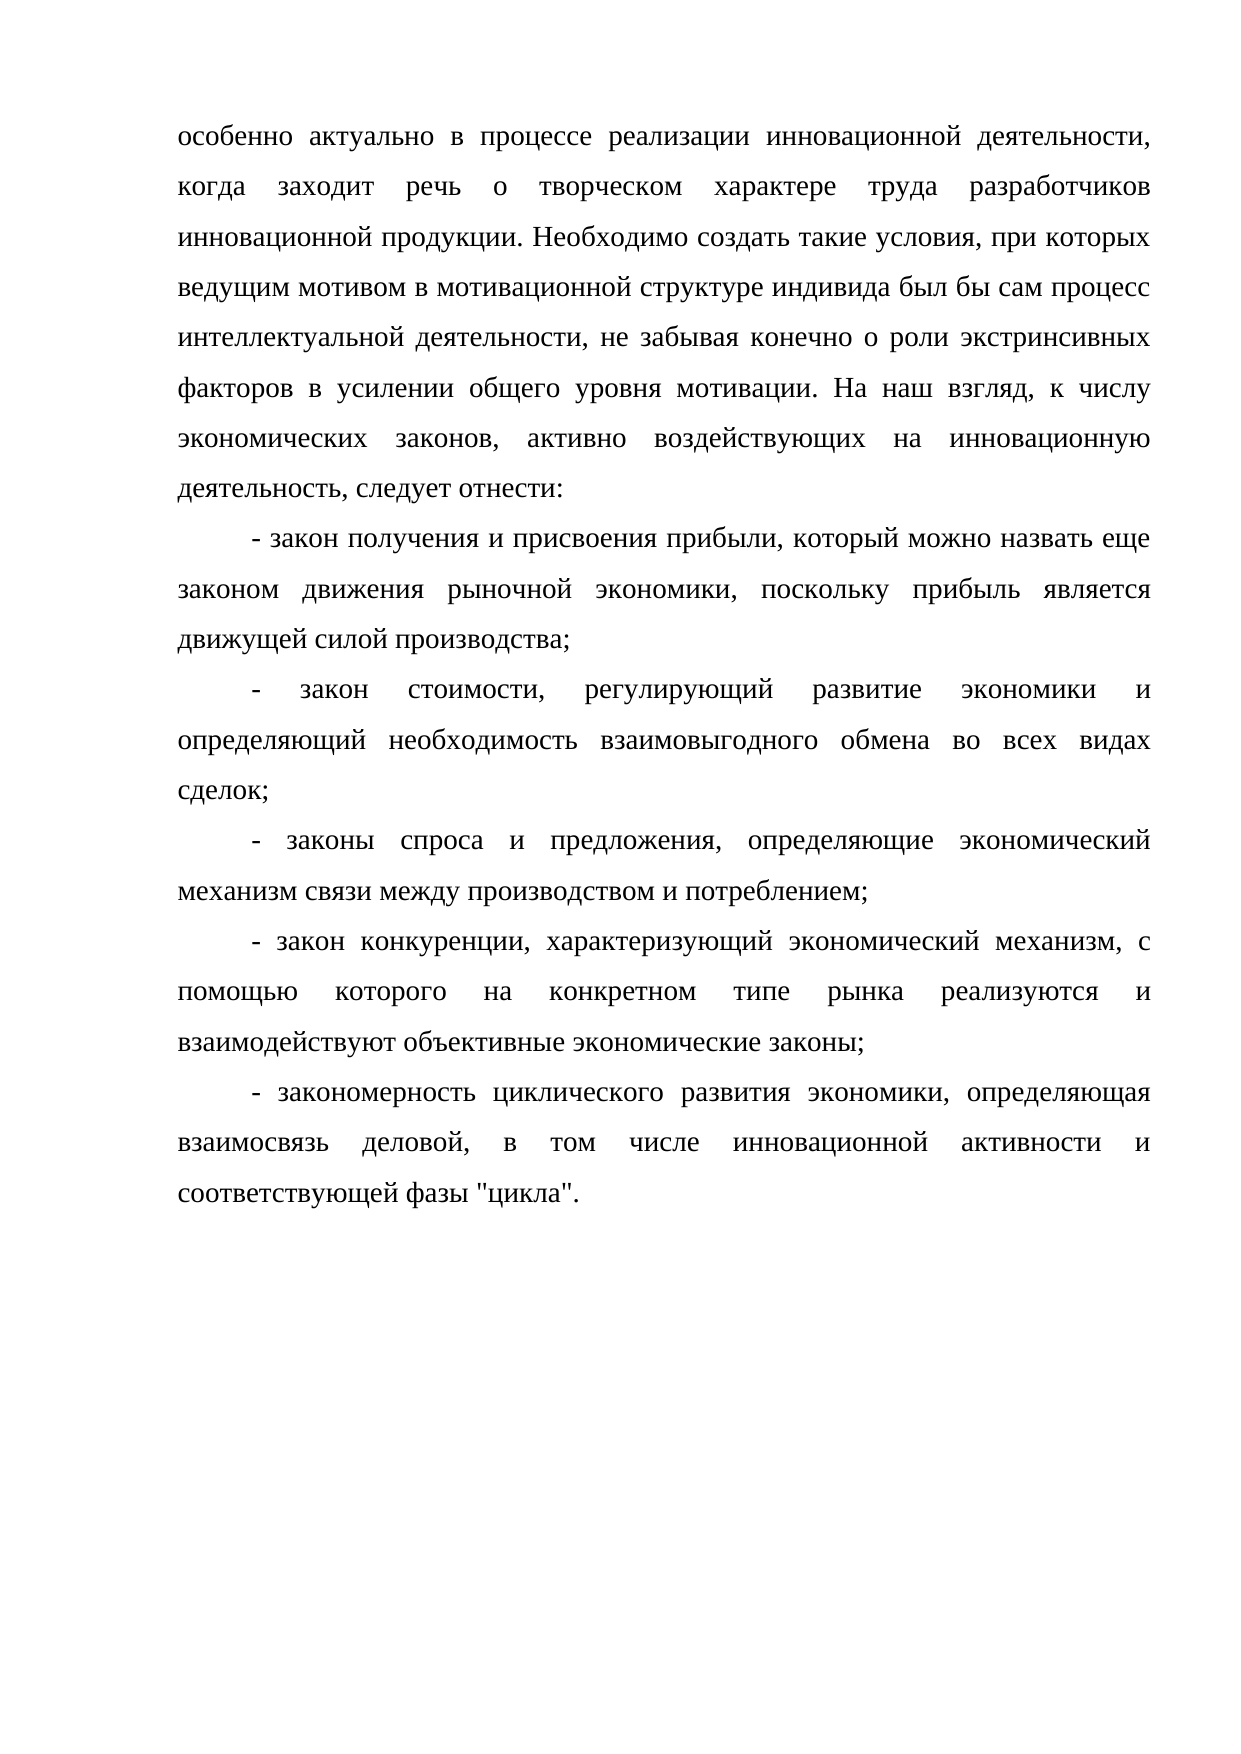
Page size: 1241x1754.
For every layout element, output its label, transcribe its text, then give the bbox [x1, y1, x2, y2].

text - закон конкуренции, характеризующий экономический механизм, с помощью которого на конкретном типе рынка реализуются и взаимодействуют объективные экономические законы; [177, 923, 1152, 1057]
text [177, 118, 1152, 504]
text - законы спроса и предложения, определяющие экономический механизм связи между производством и потреблением; [177, 822, 1152, 906]
text - закон получения и присвоения прибыли, который можно назвать еще законом движения рыночной экономики, поскольку прибыль является движущей силой производства; [177, 521, 1152, 655]
text - закономерность циклического развития экономики, определяющая взаимосвязь деловой, в том числе инновационной активности и соответствующей фазы "цикла". [177, 1074, 1152, 1208]
text - закон стоимости, регулирующий развитие экономики и определяющий необходимость взаимовыгодного обмена во всех видах сделок; [177, 672, 1152, 806]
